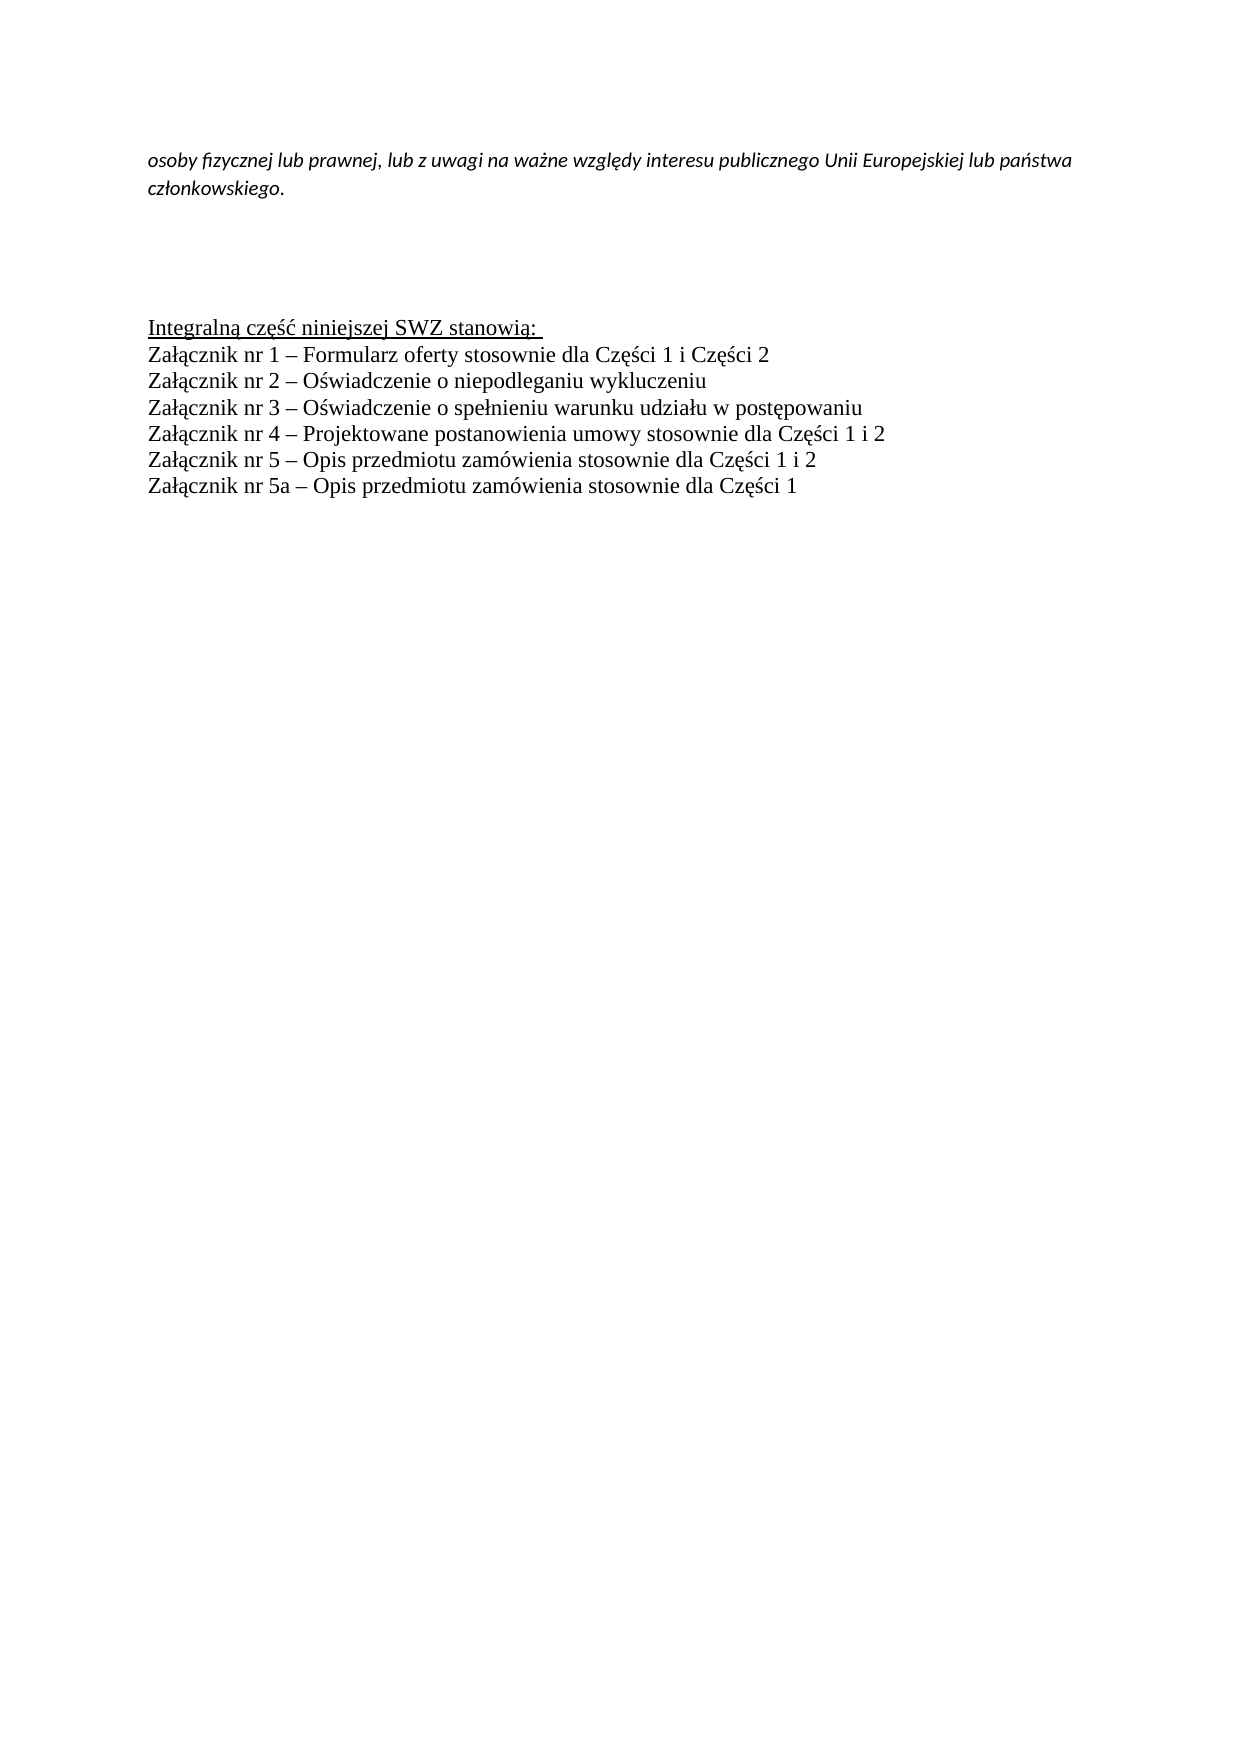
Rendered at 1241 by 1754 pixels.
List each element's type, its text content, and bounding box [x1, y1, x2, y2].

text Załącznik nr 2 – Oświadczenie o niepodleganiu wykluczeniu [148, 367, 1093, 393]
text Załącznik nr 3 – Oświadczenie o spełnieniu warunku udziału w postępowaniu [148, 393, 1093, 420]
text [148, 148, 1093, 200]
text Załącznik nr 5a – Opis przedmiotu zamówienia stosownie dla Części 1 [148, 473, 1093, 499]
text Załącznik nr 4 – Projektowane postanowienia umowy stosownie dla Części 1 i 2 [148, 420, 1093, 446]
text Załącznik nr 1 – Formularz oferty stosownie dla Części 1 i Części 2 [148, 341, 1093, 367]
text Integralną część niniejszej SWZ stanowią: [148, 314, 1093, 341]
text Załącznik nr 5 – Opis przedmiotu zamówienia stosownie dla Części 1 i 2 [148, 446, 1093, 473]
